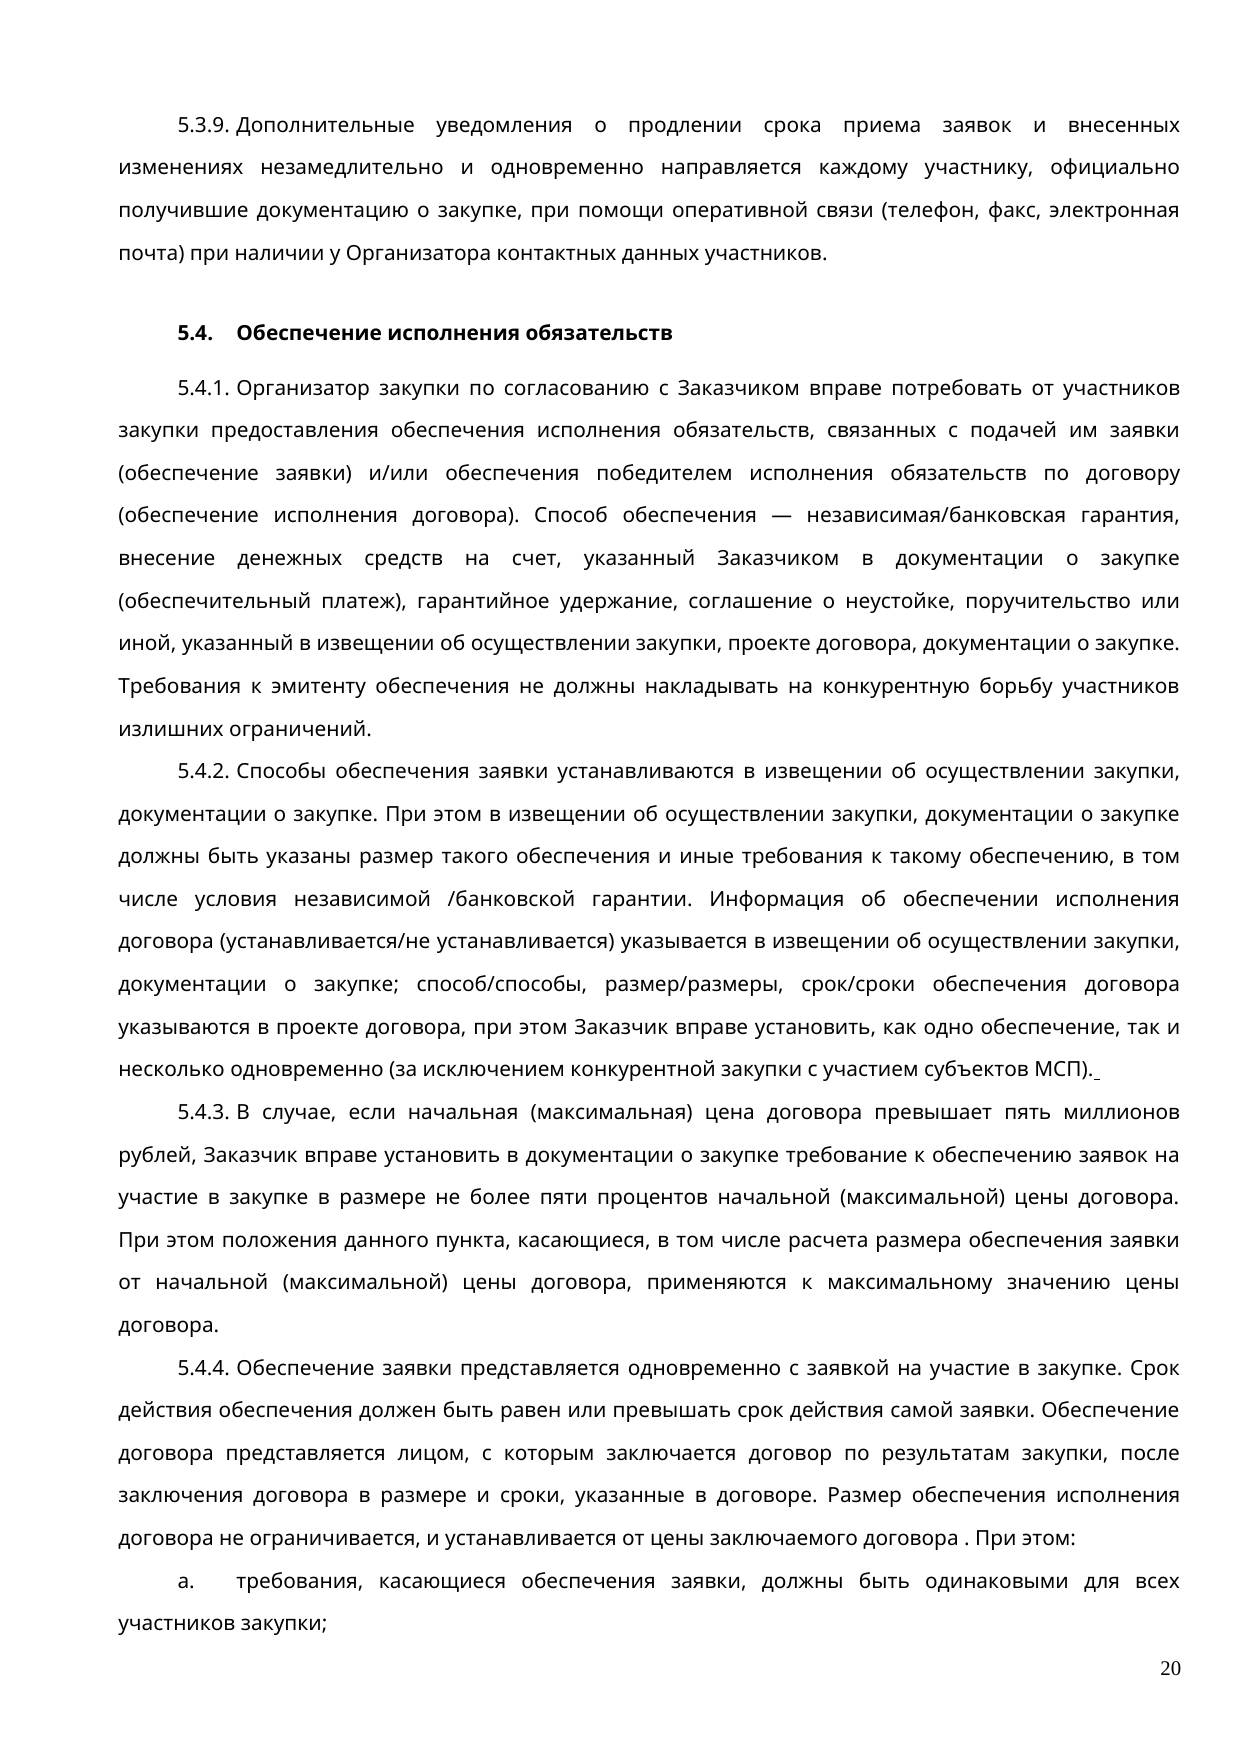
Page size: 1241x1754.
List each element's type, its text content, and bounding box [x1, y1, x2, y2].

text Обеспечение исполнения обязательств [118, 318, 1181, 346]
text Дополнительные уведомления о продлении срока приема заявок и внесенных изменениях незамедлительно и одновременно направляется каждому участнику, официально получившие документацию о закупке, при помощи оперативной связи (телефон, факс, электронная почта) при наличии у Организатора контактных данных участников. [118, 110, 1181, 266]
text Обеспечение заявки представляется одновременно с заявкой на участие в закупке. Срок действия обеспечения должен быть равен или превышать срок действия самой заявки. Обеспечение договора представляется лицом, с которым заключается договор по результатам закупки, после заключения договора в размере и сроки, указанные в договоре. Размер обеспечения исполнения договора не ограничивается, и устанавливается от цены заключаемого договора . При этом: [118, 1353, 1181, 1552]
list требования, касающиеся обеспечения заявки, должны быть одинаковыми для всех участников закупки; [118, 1566, 1181, 1637]
text В случае, если начальная (максимальная) цена договора превышает пять миллионов рублей, Заказчик вправе установить в документации о закупке требование к обеспечению заявок на участие в закупке в размере не более пяти процентов начальной (максимальной) цены договора. При этом положения данного пункта, касающиеся, в том числе расчета размера обеспечения заявки от начальной (максимальной) цены договора, применяются к максимальному значению цены договора. [118, 1097, 1181, 1338]
text Способы обеспечения заявки устанавливаются в извещении об осуществлении закупки, документации о закупке. При этом в извещении об осуществлении закупки, документации о закупке должны быть указаны размер такого обеспечения и иные требования к такому обеспечению, в том числе условия независимой /банковской гарантии. Информация об обеспечении исполнения договора (устанавливается/не устанавливается) указывается в извещении об осуществлении закупки, документации о закупке; способ/способы, размер/размеры, срок/сроки обеспечения договора указываются в проекте договора, при этом Заказчик вправе установить, как одно обеспечение, так и несколько одновременно (за исключением конкурентной закупки с участием субъектов МСП). [118, 756, 1181, 1083]
text Организатор закупки по согласованию с Заказчиком вправе потребовать от участников закупки предоставления обеспечения исполнения обязательств, связанных с подачей им заявки (обеспечение заявки) и/или обеспечения победителем исполнения обязательств по договору (обеспечение исполнения договора). Способ обеспечения — независимая/банковская гарантия, внесение денежных средств на счет, указанный Заказчиком в документации о закупке (обеспечительный платеж), гарантийное удержание, соглашение о неустойке, поручительство или иной, указанный в извещении об осуществлении закупки, проекте договора, документации о закупке. Требования к эмитенту обеспечения не должны накладывать на конкурентную борьбу участников излишних ограничений. [118, 373, 1181, 742]
